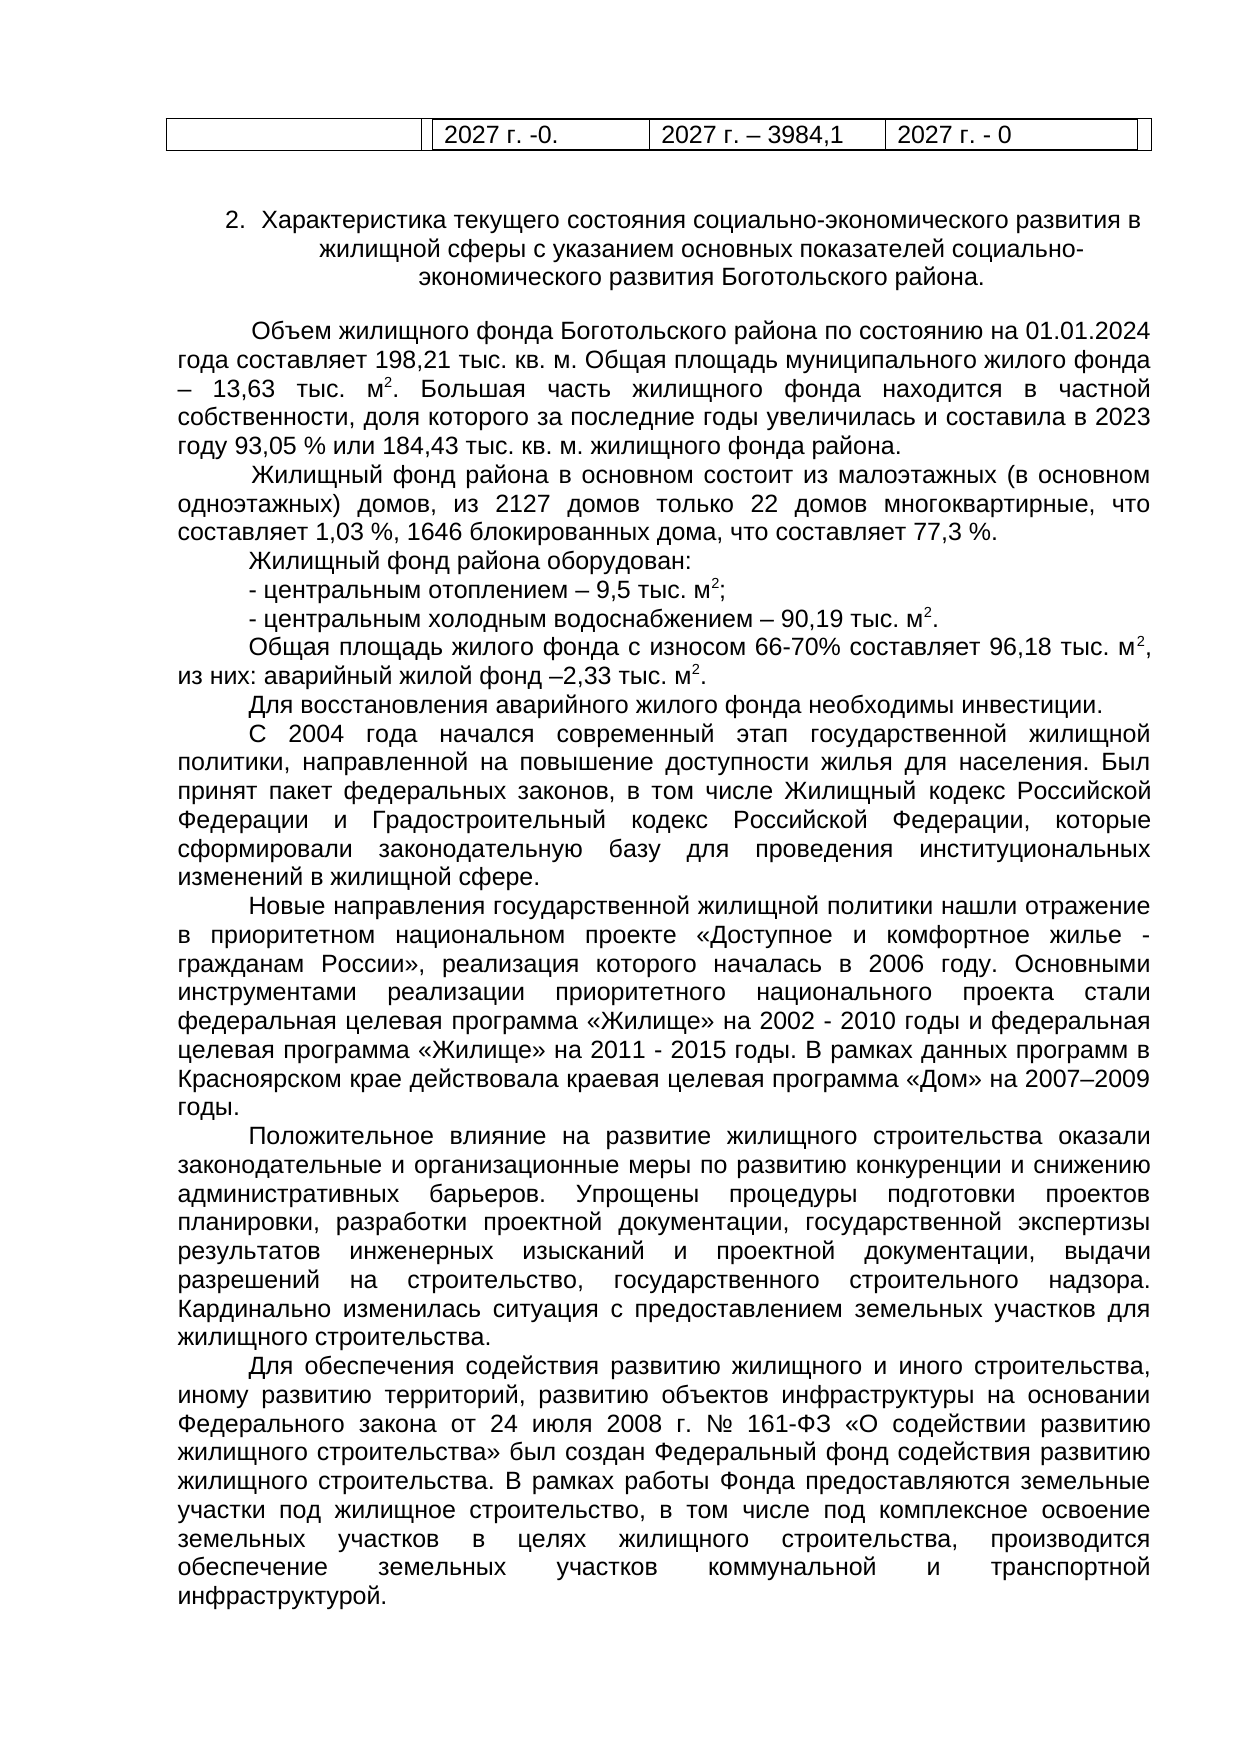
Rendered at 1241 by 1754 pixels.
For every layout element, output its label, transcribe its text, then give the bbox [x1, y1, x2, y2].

table_cell Общий объем финансирования программы составит 71913,38 тыс. рублей, в том числе по годам: [650, 120, 885, 149]
table_cell Общий объем финансирования программы составит 71913,38 тыс. рублей, в том числе по годам: [433, 120, 649, 149]
text - центральным холодным водоснабжением – 90,19 тыс. м2. [192, 604, 1152, 632]
text Положительное влияние на развитие жилищного строительства оказали законодательные и организационные меры по развитию конкуренции и снижению административных барьеров. Упрощены процедуры подготовки проектов планировки, разработки проектной документации, государственной экспертизы результатов инженерных изысканий и проектной документации, выдачи разрешений на строительство, государственного строительного надзора. Кардинально изменилась ситуация с предоставлением земельных участков для жилищного строительства. [177, 1121, 1152, 1351]
text Для восстановления аварийного жилого фонда необходимы инвестиции. [177, 690, 1152, 719]
list Характеристика текущего состояния социально-экономического развития в жилищной сферы с указанием основных показателей социально-экономического развития Боготольского района. [215, 205, 1152, 291]
text - центральным отоплением – 9,5 тыс. м2; [192, 575, 1152, 604]
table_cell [167, 119, 421, 150]
text Для обеспечения содействия развитию жилищного и иного строительства, иному развитию территорий, развитию объектов инфраструктуры на основании Федерального закона от 24 июля 2008 г. № 161-ФЗ «О содействии развитию жилищного строительства» был создан Федеральный фонд содействия развитию жилищного строительства. В рамках работы Фонда предоставляются земельные участки под жилищное строительство, в том числе под комплексное освоение земельных участков в целях жилищного строительства, производится обеспечение земельных участков коммунальной и транспортной инфраструктурой. [177, 1351, 1152, 1610]
text Общая площадь жилого фонда с износом 66-70% составляет 96,18 тыс. м2, из них: аварийный жилой фонд –2,33 тыс. м2. [177, 632, 1152, 690]
text Новые направления государственной жилищной политики нашли отражение в приоритетном национальном проекте «Доступное и комфортное жилье - гражданам России», реализация которого началась в 2006 году. Основными инструментами реализации приоритетного национального проекта стали федеральная целевая программа «Жилище» на 2002 - 2010 годы и федеральная целевая программа «Жилище» на 2011 - 2015 годы. В рамках данных программ в Красноярском крае действовала краевая целевая программа «Дом» на 2007–2009 годы. [177, 891, 1152, 1121]
table_cell Общий объем финансирования программы составит 71913,38 тыс. рублей, в том числе по годам: [886, 120, 1137, 149]
text Объем жилищного фонда Боготольского района по состоянию на 01.01.2024 года составляет 198,21 тыс. кв. м. Общая площадь муниципального жилого фонда – 13,63 тыс. м2. Большая часть жилищного фонда находится в частной собственности, доля которого за последние годы увеличилась и составила в 2023 году 93,05 % или 184,43 тыс. кв. м. жилищного фонда района. [177, 316, 1152, 460]
text Жилищный фонд района оборудован: [177, 546, 1152, 575]
text С 2004 года начался современный этап государственной жилищной политики, направленной на повышение доступности жилья для населения. Был принят пакет федеральных законов, в том числе Жилищный кодекс Российской Федерации и Градостроительный кодекс Российской Федерации, которые сформировали законодательную базу для проведения институциональных изменений в жилищной сфере. [177, 719, 1152, 891]
text Жилищный фонд района в основном состоит из малоэтажных (в основном одноэтажных) домов, из 2127 домов только 22 домов многоквартирные, что составляет 1,03 %, 1646 блокированных дома, что составляет 77,3 %. [177, 460, 1152, 546]
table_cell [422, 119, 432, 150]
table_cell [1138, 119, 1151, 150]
